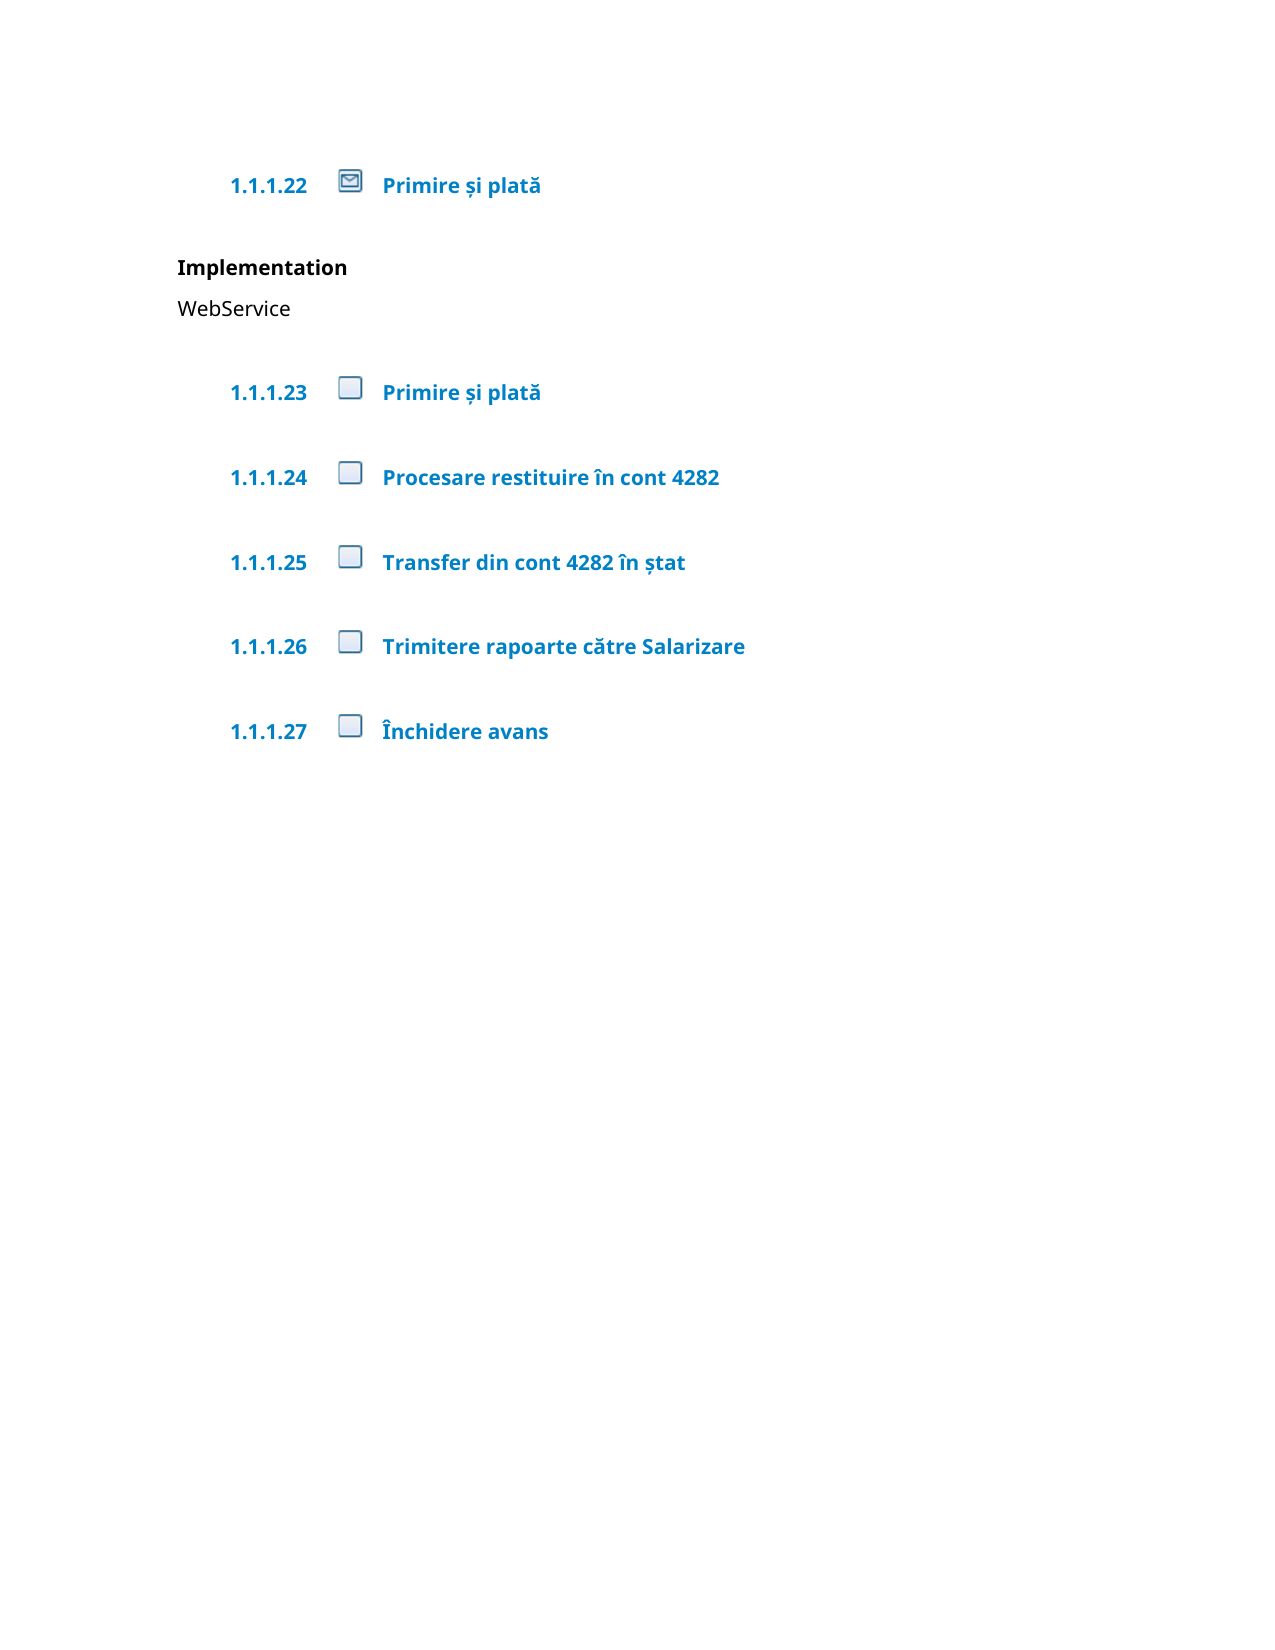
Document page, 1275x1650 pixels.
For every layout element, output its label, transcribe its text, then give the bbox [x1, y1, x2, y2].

subtitle Închidere avans [230, 714, 1098, 745]
picture [338, 545, 364, 570]
subtitle Primire și plată [230, 376, 1098, 407]
picture [338, 168, 364, 194]
subtitle Primire și plată [230, 168, 1098, 199]
subtitle Trimitere rapoarte către Salarizare [230, 629, 1098, 661]
picture [338, 629, 364, 655]
subtitle Procesare restituire în cont 4282 [230, 460, 1098, 491]
subtitle Transfer din cont 4282 în ștat [230, 545, 1098, 576]
picture [338, 460, 364, 486]
picture [338, 375, 364, 401]
text Implementation [177, 253, 1098, 281]
picture [338, 714, 364, 739]
text WebService [177, 294, 1098, 322]
